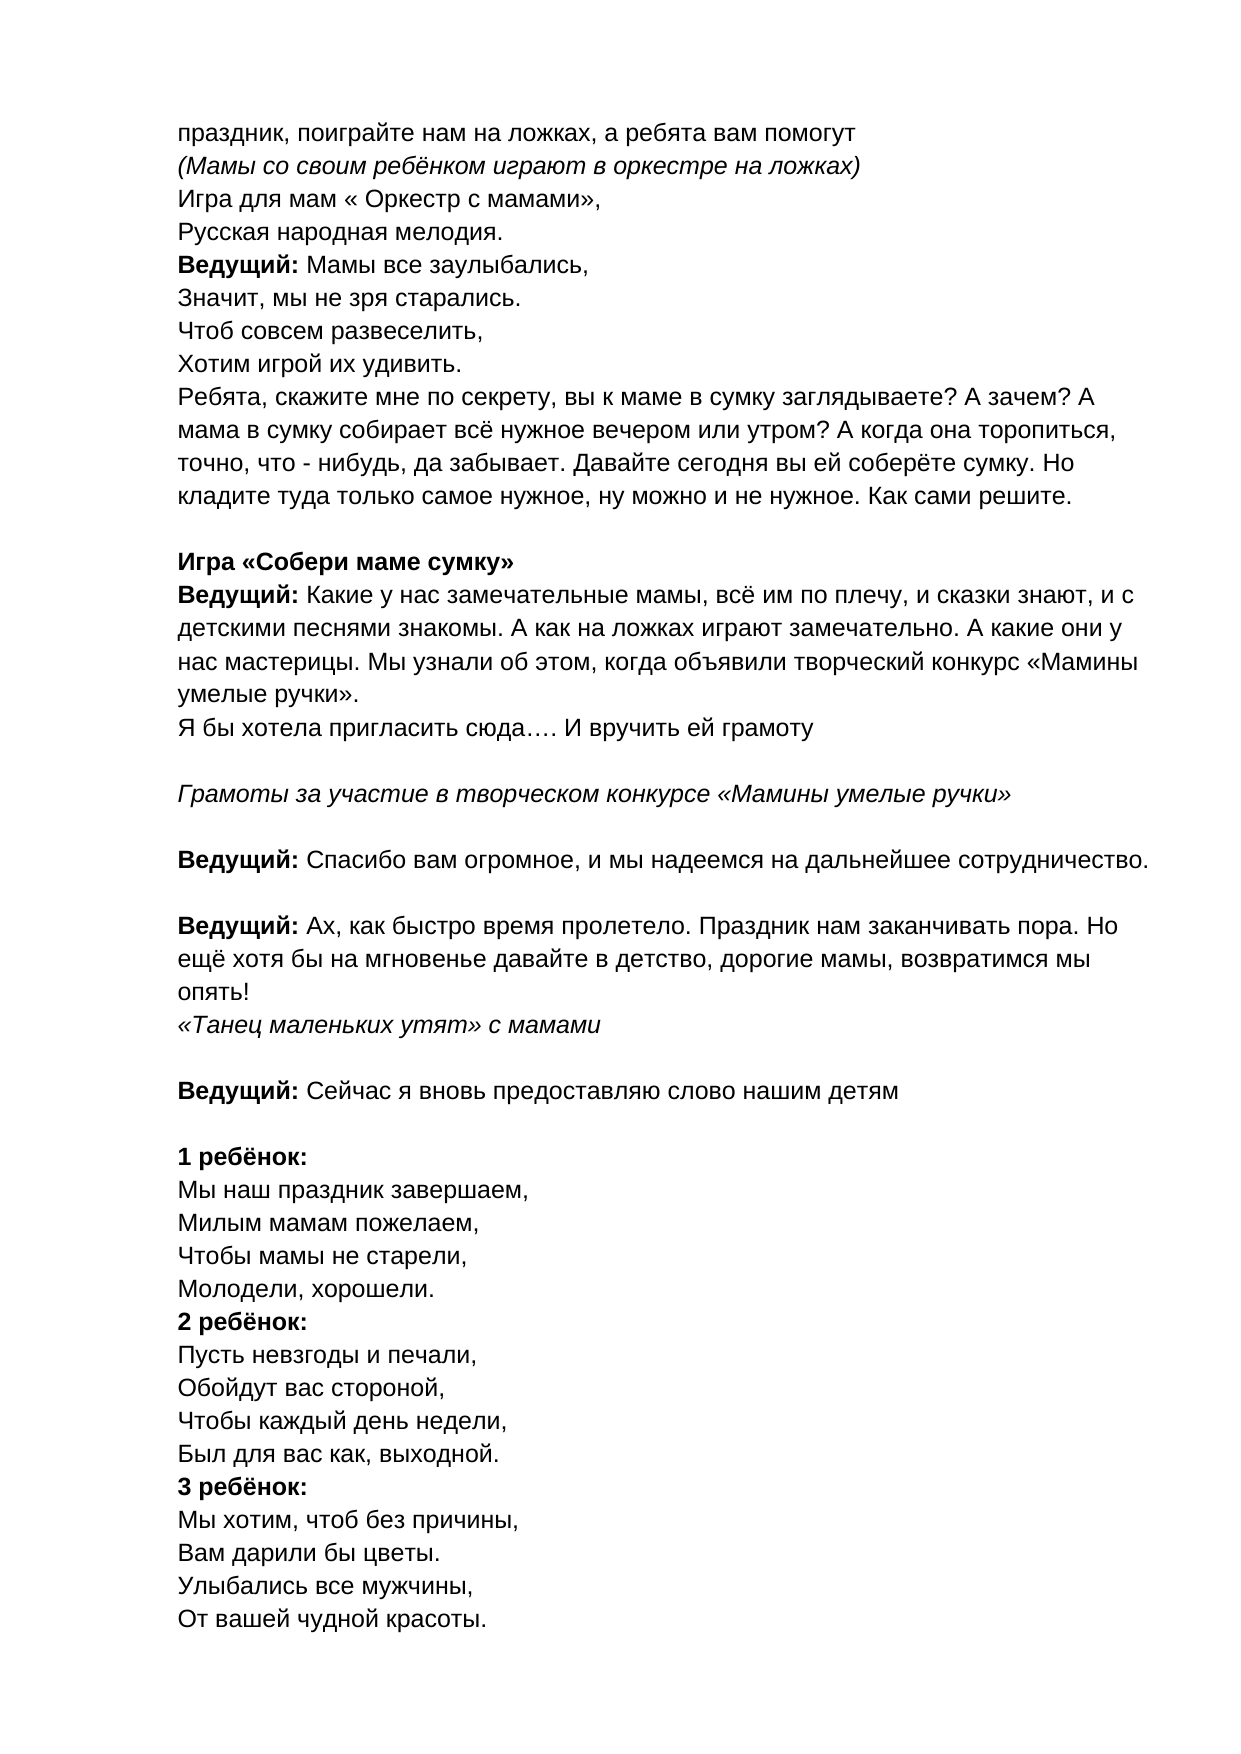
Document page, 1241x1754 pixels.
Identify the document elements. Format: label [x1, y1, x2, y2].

text [177, 118, 1152, 1633]
